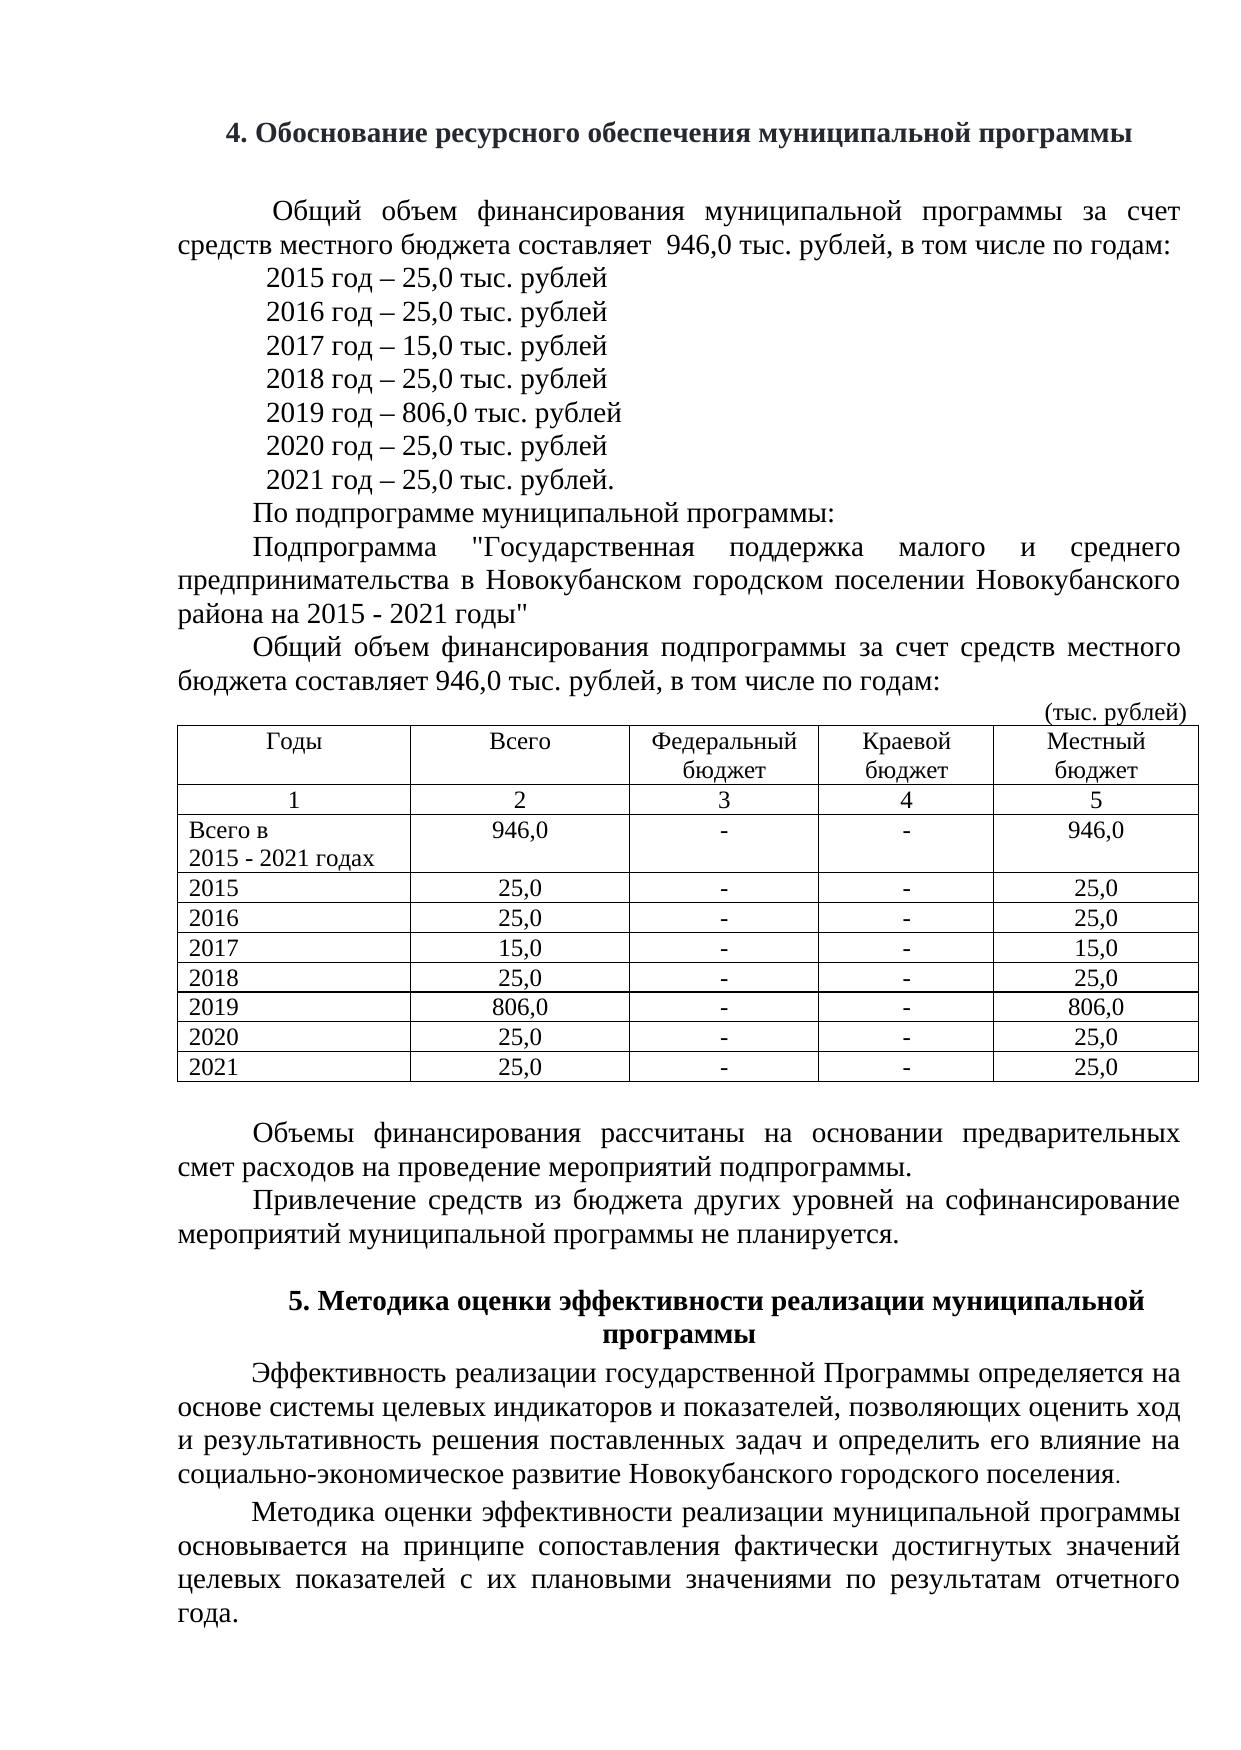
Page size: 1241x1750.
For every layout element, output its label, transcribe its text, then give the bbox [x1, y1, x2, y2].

text 2016 год – 25,0 тыс. рублей [177, 294, 1181, 328]
table_cell - [819, 1052, 993, 1081]
table_cell 946,0 [411, 815, 629, 872]
text Общий объем финансирования подпрограммы за счет средств местного бюджета составляет 946,0 тыс. рублей, в том числе по годам: [177, 629, 1181, 697]
table_cell Всего [411, 726, 629, 784]
table_cell 946,0 [994, 815, 1198, 872]
text 2018 год – 25,0 тыс. рублей [177, 361, 1181, 395]
text 2020 год – 25,0 тыс. рублей [177, 428, 1181, 462]
table_cell 25,0 [994, 903, 1198, 932]
table_header (тыс. рублей) [177, 697, 1198, 725]
text 2015 год – 25,0 тыс. рублей [177, 261, 1181, 294]
table_cell - [630, 1052, 818, 1081]
text По подпрограмме муниципальной программы: [177, 495, 1181, 529]
table_cell 25,0 [994, 873, 1198, 902]
text Подпрограмма "Государственная поддержка малого и среднего предпринимательства в Новокубанском городском поселении Новокубанского района на 2015 - 2021 годы" [177, 529, 1181, 629]
table_cell 25,0 [411, 903, 629, 932]
table_cell 2018 [178, 963, 410, 991]
table_cell Всего в 2015 - 2021 годах [178, 815, 410, 872]
text Эффективность реализации государственной Программы определяется на основе системы целевых индикаторов и показателей, позволяющих оценить ход и результативность решения поставленных задач и определить его влияние на социально-экономическое развитие Новокубанского городского поселения. [177, 1355, 1181, 1489]
table_cell 15,0 [411, 933, 629, 962]
table_cell 2015 [178, 873, 410, 902]
table_cell 2016 [178, 903, 410, 932]
table_cell 25,0 [411, 963, 629, 991]
table_cell - [630, 933, 818, 962]
table_cell 5 [994, 785, 1198, 814]
table_cell 2020 [178, 1022, 410, 1051]
table_cell - [819, 933, 993, 962]
text Методика оценки эффективности реализации муниципальной программы основывается на принципе сопоставления фактически достигнутых значений целевых показателей с их плановыми значениями по результатам отчетного года. [177, 1494, 1181, 1628]
table_cell 2019 [178, 993, 410, 1021]
table_cell 15,0 [994, 933, 1198, 962]
table_cell Федеральный бюджет [630, 726, 818, 784]
table_cell 2 [411, 785, 629, 814]
text 2019 год – 806,0 тыс. рублей [177, 395, 1181, 428]
table_cell - [819, 873, 993, 902]
table_cell - [819, 815, 993, 872]
table_cell 25,0 [994, 963, 1198, 991]
table_cell - [819, 1022, 993, 1051]
table_cell - [630, 873, 818, 902]
table_cell 806,0 [994, 993, 1198, 1021]
text Объемы финансирования рассчитаны на основании предварительных смет расходов на проведение мероприятий подпрограммы. [177, 1115, 1181, 1182]
text 5. Методика оценки эффективности реализации муниципальной программы [177, 1283, 1181, 1350]
table_cell - [630, 903, 818, 932]
table_cell 3 [630, 785, 818, 814]
table_cell 2017 [178, 933, 410, 962]
table_cell 25,0 [994, 1022, 1198, 1051]
table_cell 25,0 [411, 873, 629, 902]
table_cell 1 [178, 785, 410, 814]
table_cell Краевой бюджет [819, 726, 993, 784]
table_cell - [630, 993, 818, 1021]
table_cell 4 [819, 785, 993, 814]
table_cell - [630, 1022, 818, 1051]
table_cell Годы [178, 726, 410, 784]
table_cell - [630, 815, 818, 872]
table_cell 806,0 [411, 993, 629, 1021]
table_cell 25,0 [994, 1052, 1198, 1081]
text 2017 год – 15,0 тыс. рублей [177, 328, 1181, 361]
table_cell 25,0 [411, 1022, 629, 1051]
table_cell - [819, 903, 993, 932]
table_cell - [819, 963, 993, 991]
text 4. Обоснование ресурсного обеспечения муниципальной программы [177, 115, 1181, 149]
text Общий объем финансирования муниципальной программы за счет средств местного бюджета составляет 946,0 тыс. рублей, в том числе по годам: [177, 193, 1181, 261]
table_cell - [630, 963, 818, 991]
table_cell 25,0 [411, 1052, 629, 1081]
table_cell 2021 [178, 1052, 410, 1081]
text Привлечение средств из бюджета других уровней на софинансирование мероприятий муниципальной программы не планируется. [177, 1182, 1181, 1249]
text 2021 год – 25,0 тыс. рублей. [177, 462, 1181, 495]
table_cell - [819, 993, 993, 1021]
table_cell Местный бюджет [994, 726, 1198, 784]
